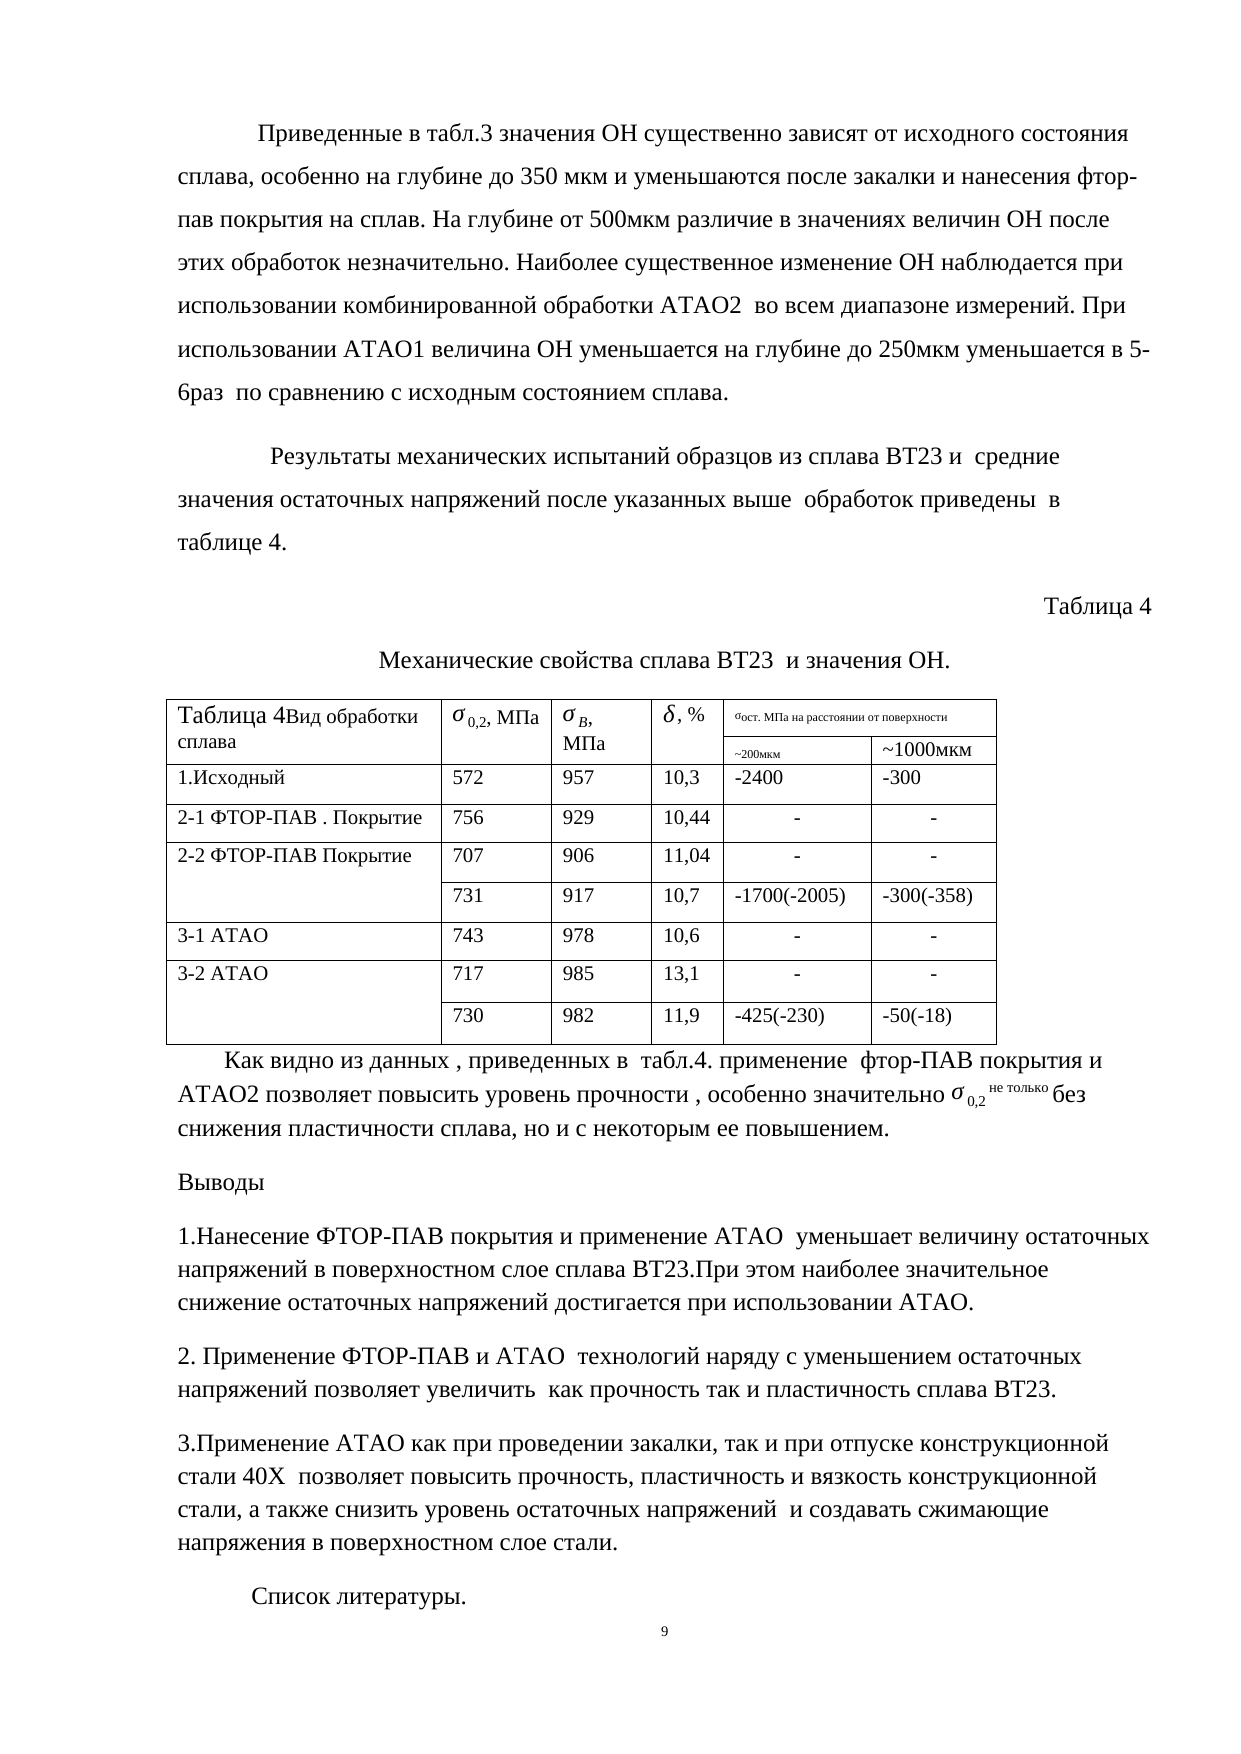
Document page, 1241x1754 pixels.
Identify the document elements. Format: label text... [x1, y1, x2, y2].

table_header Таблица 4Вид обработки сплава [167, 700, 441, 764]
text Как видно из данных , приведенных в табл.4. применение фтор-ПАВ покрытия и АТАО2 позволяет повысить уровень прочности , особенно значительно не только без снижения пластичности сплава, но и с некоторым ее повышением. [177, 1045, 1152, 1142]
table_header , % [652, 700, 723, 764]
table_cell -1700(-2005) [724, 883, 871, 922]
text Механические свойства сплава ВТ23 и значения ОН. [177, 645, 1152, 674]
table_cell -2400 [724, 765, 871, 804]
table_cell 3-1 АТАО [167, 923, 441, 960]
table_cell ~200мкм [724, 737, 871, 764]
table_cell 756 [442, 805, 551, 842]
table_cell 10,3 [652, 765, 723, 804]
table_cell 10,7 [652, 883, 723, 922]
text Результаты механических испытаний образцов из сплава ВТ23 и средние значения остаточных напряжений после указанных выше обработок приведены в таблице 4. [177, 441, 1152, 556]
table_cell -425(-230) [724, 1003, 871, 1044]
text 2. Применение ФТОР-ПАВ и АТАО технологий наряду с уменьшением остаточных напряжений позволяет увеличить как прочность так и пластичность сплава ВТ23. [177, 1341, 1152, 1403]
text Таблица 4 [177, 591, 1152, 620]
table_cell 572 [442, 765, 551, 804]
table_cell - [724, 961, 871, 1002]
table_cell ~1000мкм [872, 737, 996, 764]
table_cell 11,04 [652, 843, 723, 882]
table_cell 985 [552, 961, 651, 1002]
table_cell - [724, 923, 871, 960]
text 1.Нанесение ФТОР-ПАВ покрытия и применение АТАО уменьшает величину остаточных напряжений в поверхностном слое сплава ВТ23.При этом наиболее значительное снижение остаточных напряжений достигается при использовании АТАО. [177, 1221, 1152, 1316]
table_cell 2-1 ФТОР-ПАВ . Покрытие [167, 805, 441, 842]
table_cell 11,9 [652, 1003, 723, 1044]
table_cell -300(-358) [872, 883, 996, 922]
table_cell -300 [872, 765, 996, 804]
table_cell - [872, 923, 996, 960]
table_cell - [724, 843, 871, 882]
table_cell 10,6 [652, 923, 723, 960]
table_cell 906 [552, 843, 651, 882]
text 3.Применение АТАО как при проведении закалки, так и при отпуске конструкционной стали 40Х позволяет повысить прочность, пластичность и вязкость конструкционной стали, а также снизить уровень остаточных напряжений и создавать сжимающие напряжения в поверхностном слое стали. [177, 1428, 1152, 1556]
table_cell 717 [442, 961, 551, 1002]
table_header , МПа [442, 700, 551, 764]
table_cell 731 [442, 883, 551, 922]
table_cell -50(-18) [872, 1003, 996, 1044]
table_cell - [872, 805, 996, 842]
table_cell 982 [552, 1003, 651, 1044]
table_cell 929 [552, 805, 651, 842]
table_cell 13,1 [652, 961, 723, 1002]
text Список литературы. [177, 1581, 1152, 1610]
table_cell 957 [552, 765, 651, 804]
table_cell 10,44 [652, 805, 723, 842]
table_cell - [872, 961, 996, 1002]
table_header , МПа [552, 700, 651, 764]
table_cell 730 [442, 1003, 551, 1044]
table_cell 3-2 АТАО [167, 961, 441, 1044]
text Приведенные в табл.3 значения ОН существенно зависят от исходного состояния сплава, особенно на глубине до 350 мкм и уменьшаются после закалки и нанесения фтор-пав покрытия на сплав. На глубине от 500мкм различие в значениях величин ОН после этих обработок незначительно. Наиболее существенное изменение ОН наблюдается при использовании комбинированной обработки АТАО2 во всем диапазоне измерений. При использовании АТАО1 величина ОН уменьшается на глубине до 250мкм уменьшается в 5-6раз по сравнению с исходным состоянием сплава. [177, 118, 1152, 406]
table_cell 917 [552, 883, 651, 922]
subtitle Выводы [177, 1167, 1152, 1196]
table_cell 707 [442, 843, 551, 882]
table_cell - [724, 805, 871, 842]
table_cell 2-2 ФТОР-ПАВ Покрытие [167, 843, 441, 922]
table_header σост. МПа на расстоянии от поверхности [724, 700, 996, 736]
table_cell - [872, 843, 996, 882]
table_cell 743 [442, 923, 551, 960]
table_cell 1.Исходный [167, 765, 441, 804]
table_cell 978 [552, 923, 651, 960]
